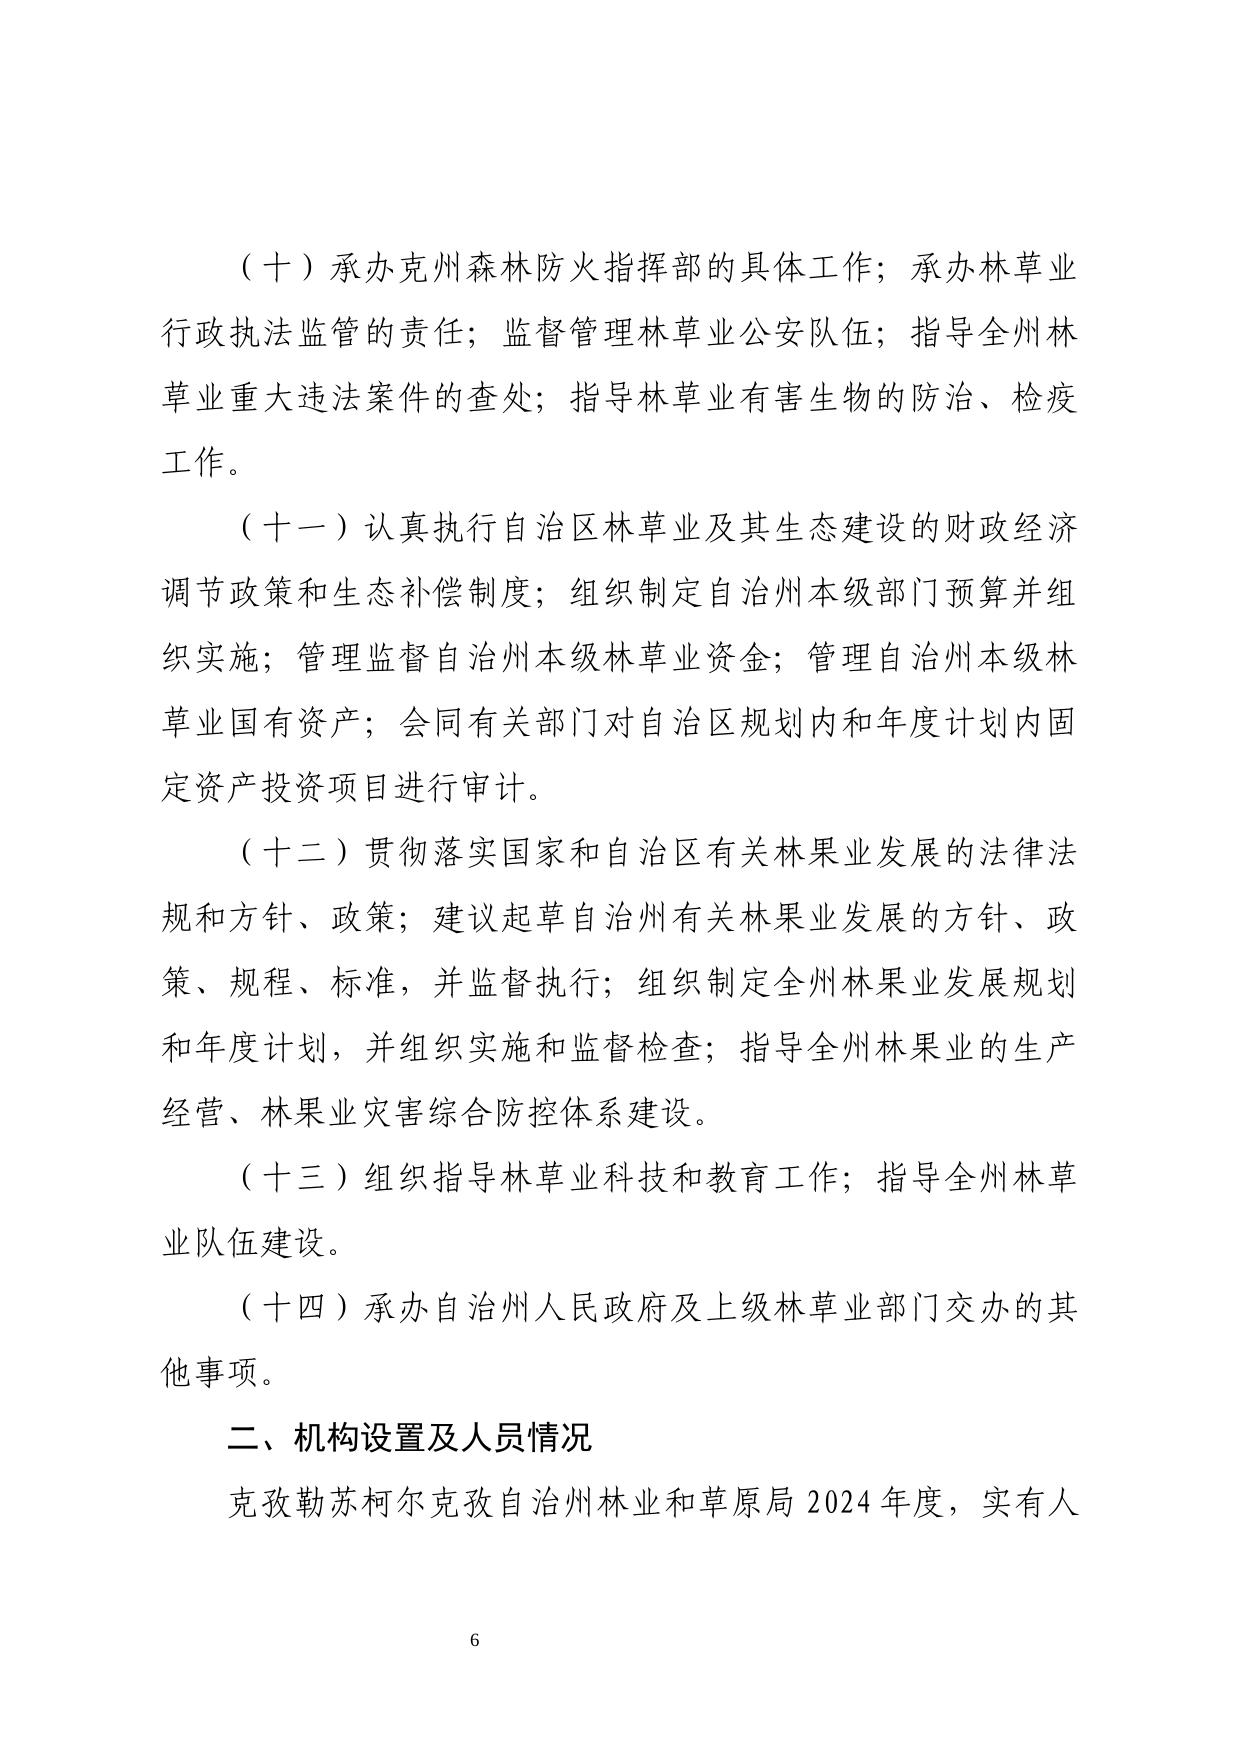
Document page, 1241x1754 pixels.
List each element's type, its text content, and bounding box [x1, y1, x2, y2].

text （十四）承办自治州人民政府及上级林草业部门交办的其他事项。 [159, 1273, 1081, 1403]
text （十）承办克州森林防火指挥部的具体工作；承办林草业行政执法监管的责任；监督管理林草业公安队伍；指导全州林草业重大违法案件的查处；指导林草业有害生物的防治、检疫工作。 [159, 233, 1081, 493]
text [159, 1468, 1081, 1533]
text 二、机构设置及人员情况 [159, 1403, 1081, 1468]
text （十二）贯彻落实国家和自治区有关林果业发展的法律法规和方针、政策；建议起草自治州有关林果业发展的方针、政策、规程、标准，并监督执行；组织制定全州林果业发展规划和年度计划，并组织实施和监督检查；指导全州林果业的生产经营、林果业灾害综合防控体系建设。 [159, 818, 1081, 1143]
text （十一）认真执行自治区林草业及其生态建设的财政经济调节政策和生态补偿制度；组织制定自治州本级部门预算并组织实施；管理监督自治州本级林草业资金；管理自治州本级林草业国有资产；会同有关部门对自治区规划内和年度计划内固定资产投资项目进行审计。 [159, 493, 1081, 818]
text （十三）组织指导林草业科技和教育工作；指导全州林草业队伍建设。 [159, 1143, 1081, 1273]
